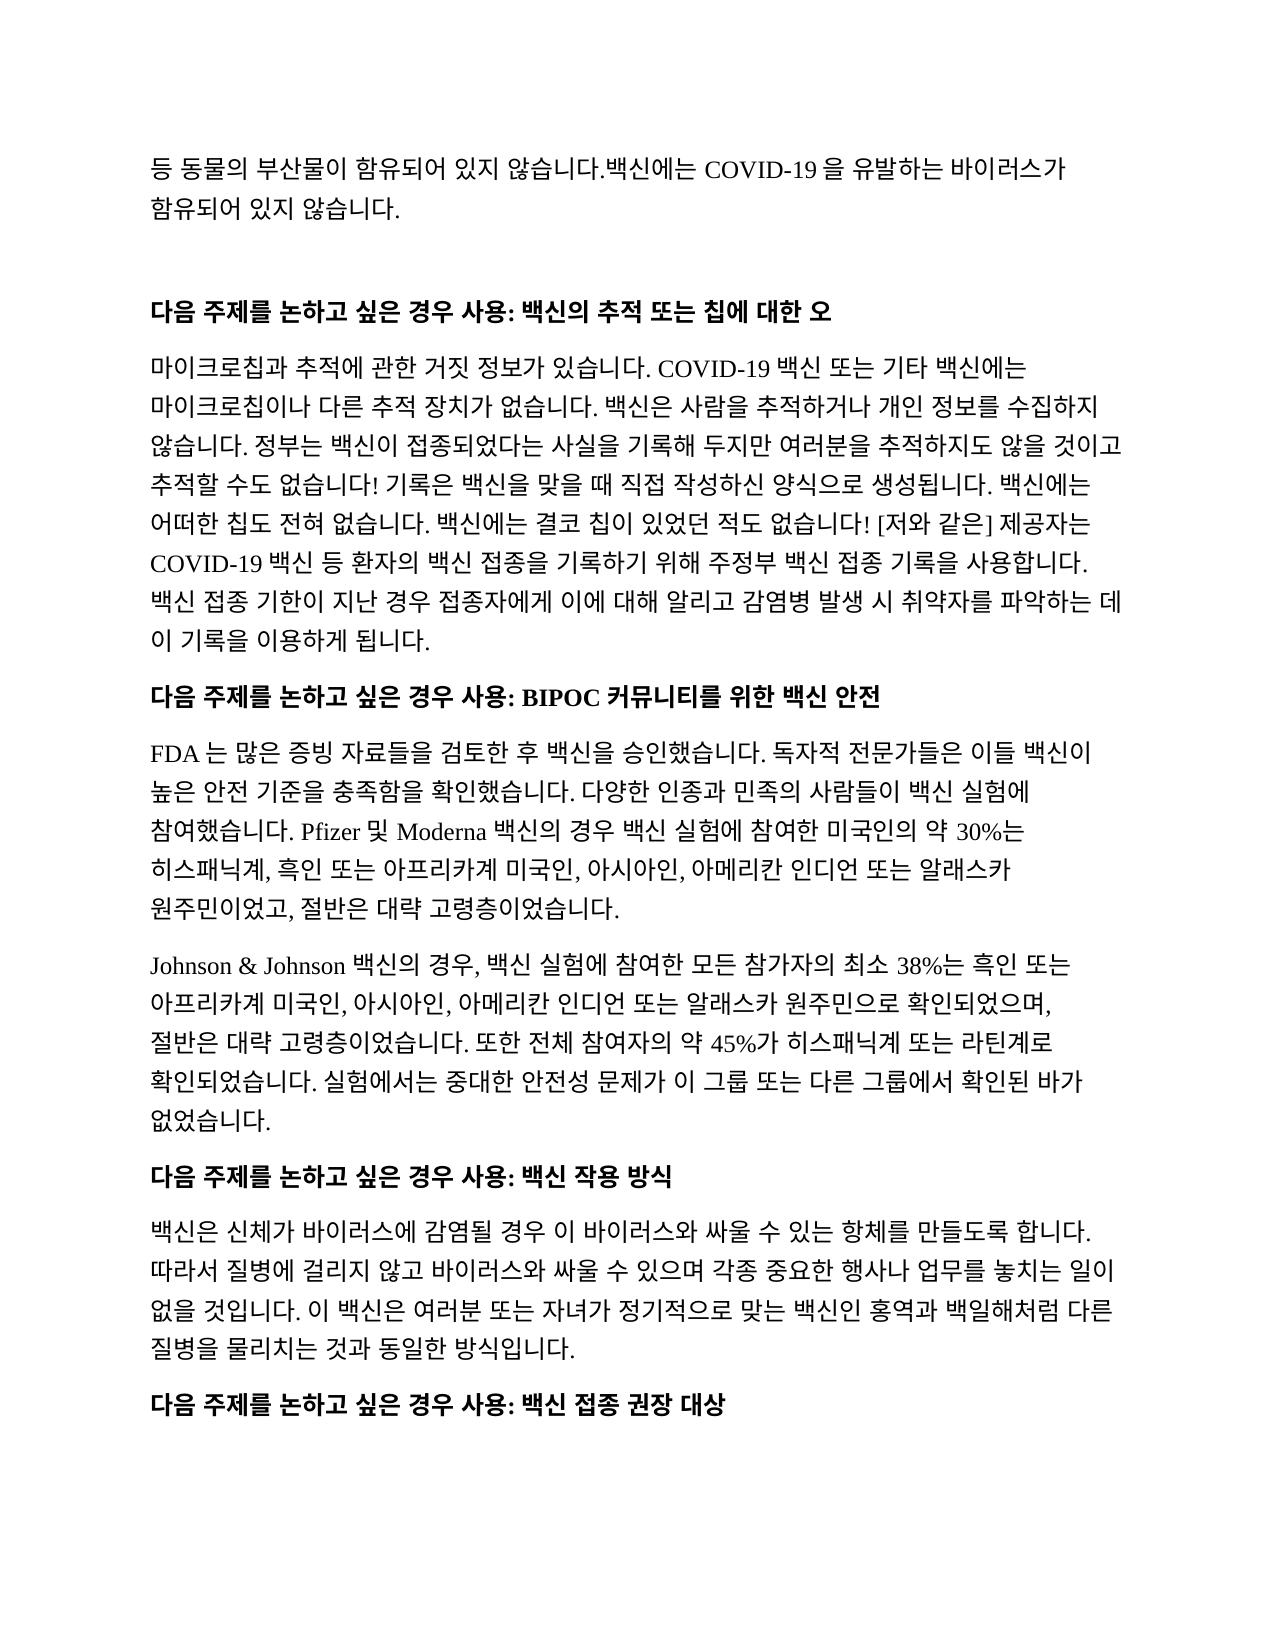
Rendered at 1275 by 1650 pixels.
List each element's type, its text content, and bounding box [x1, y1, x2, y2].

text 다음 주제를 논하고 싶은 경우 사용: BIPOC 커뮤니티를 위한 백신 안전 [150, 677, 1125, 714]
text 다음 주제를 논하고 싶은 경우 사용: 백신 접종 권장 대상 [150, 1386, 1125, 1422]
text 마이크로칩과 추적에 관한 거짓 정보가 있습니다. COVID-19 백신 또는 기타 백신에는 마이크로칩이나 다른 추적 장치가 없습니다. 백신은 사람을 추적하거나 개인 정보를 수집하지 않습니다. 정부는 백신이 접종되었다는 사실을 기록해 두지만 여러분을 추적하지도 않을 것이고 추적할 수도 없습니다! 기록은 백신을 맞을 때 직접 작성하신 양식으로 생성됩니다. 백신에는 어떠한 칩도 전혀 없습니다. 백신에는 결코 칩이 있었던 적도 없습니다! [저와 ​​같은] 제공자는 COVID-19 백신 등 환자의 백신 접종을 기록하기 위해 주정부 백신 접종 기록을 사용합니다. 백신 접종 기한이 지난 경우 접종자에게 이에 대해 알리고 감염병 발생 시 취약자를 파악하는 데 이 기록을 이용하게 됩니다. [150, 348, 1125, 658]
text 다음 주제를 논하고 싶은 경우 사용: 백신의 추적 또는 칩에 대한 오 [150, 292, 1125, 329]
text Johnson & Johnson 백신의 경우, 백신 실험에 참여한 모든 참가자의 최소 38%는 흑인 또는 아프리카계 미국인, 아시아인, 아메리칸 인디언 또는 알래스카 원주민으로 확인되었으며, 절반은 대략 고령층이었습니다. 또한 전체 참여자의 약 45%가 히스패닉계 또는 라틴계로 확인되었습니다. 실험에서는 중대한 안전성 문제가 이 그룹 또는 다른 그룹에서 확인된 바가 없었습니다. [150, 945, 1125, 1138]
text FDA는 많은 증빙 자료들을 검토한 후 백신을 승인했습니다. 독자적 전문가들은 이들 백신이 높은 안전 기준을 충족함을 확인했습니다. 다양한 인종과 민족의 사람들이 백신 실험에 참여했습니다. Pfizer 및 Moderna 백신의 경우 백신 실험에 참여한 미국인의 약 30%는 히스패닉계, 흑인 또는 아프리카계 미국인, 아시아인, 아메리칸 인디언 또는 알래스카 원주민이었고, 절반은 대략 고령층이었습니다. [150, 733, 1125, 926]
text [150, 150, 1125, 225]
text 백신은 신체가 바이러스에 감염될 경우 이 바이러스와 싸울 수 있는 항체를 만들도록 합니다. 따라서 질병에 걸리지 않고 바이러스와 싸울 수 있으며 각종 중요한 행사나 업무를 놓치는 일이 없을 것입니다. 이 백신은 여러분 또는 자녀가 정기적으로 맞는 백신인 홍역과 백일해처럼 다른 질병을 물리치는 것과 동일한 방식입니다. [150, 1213, 1125, 1366]
text 다음 주제를 논하고 싶은 경우 사용: 백신 작용 방식 [150, 1157, 1125, 1193]
